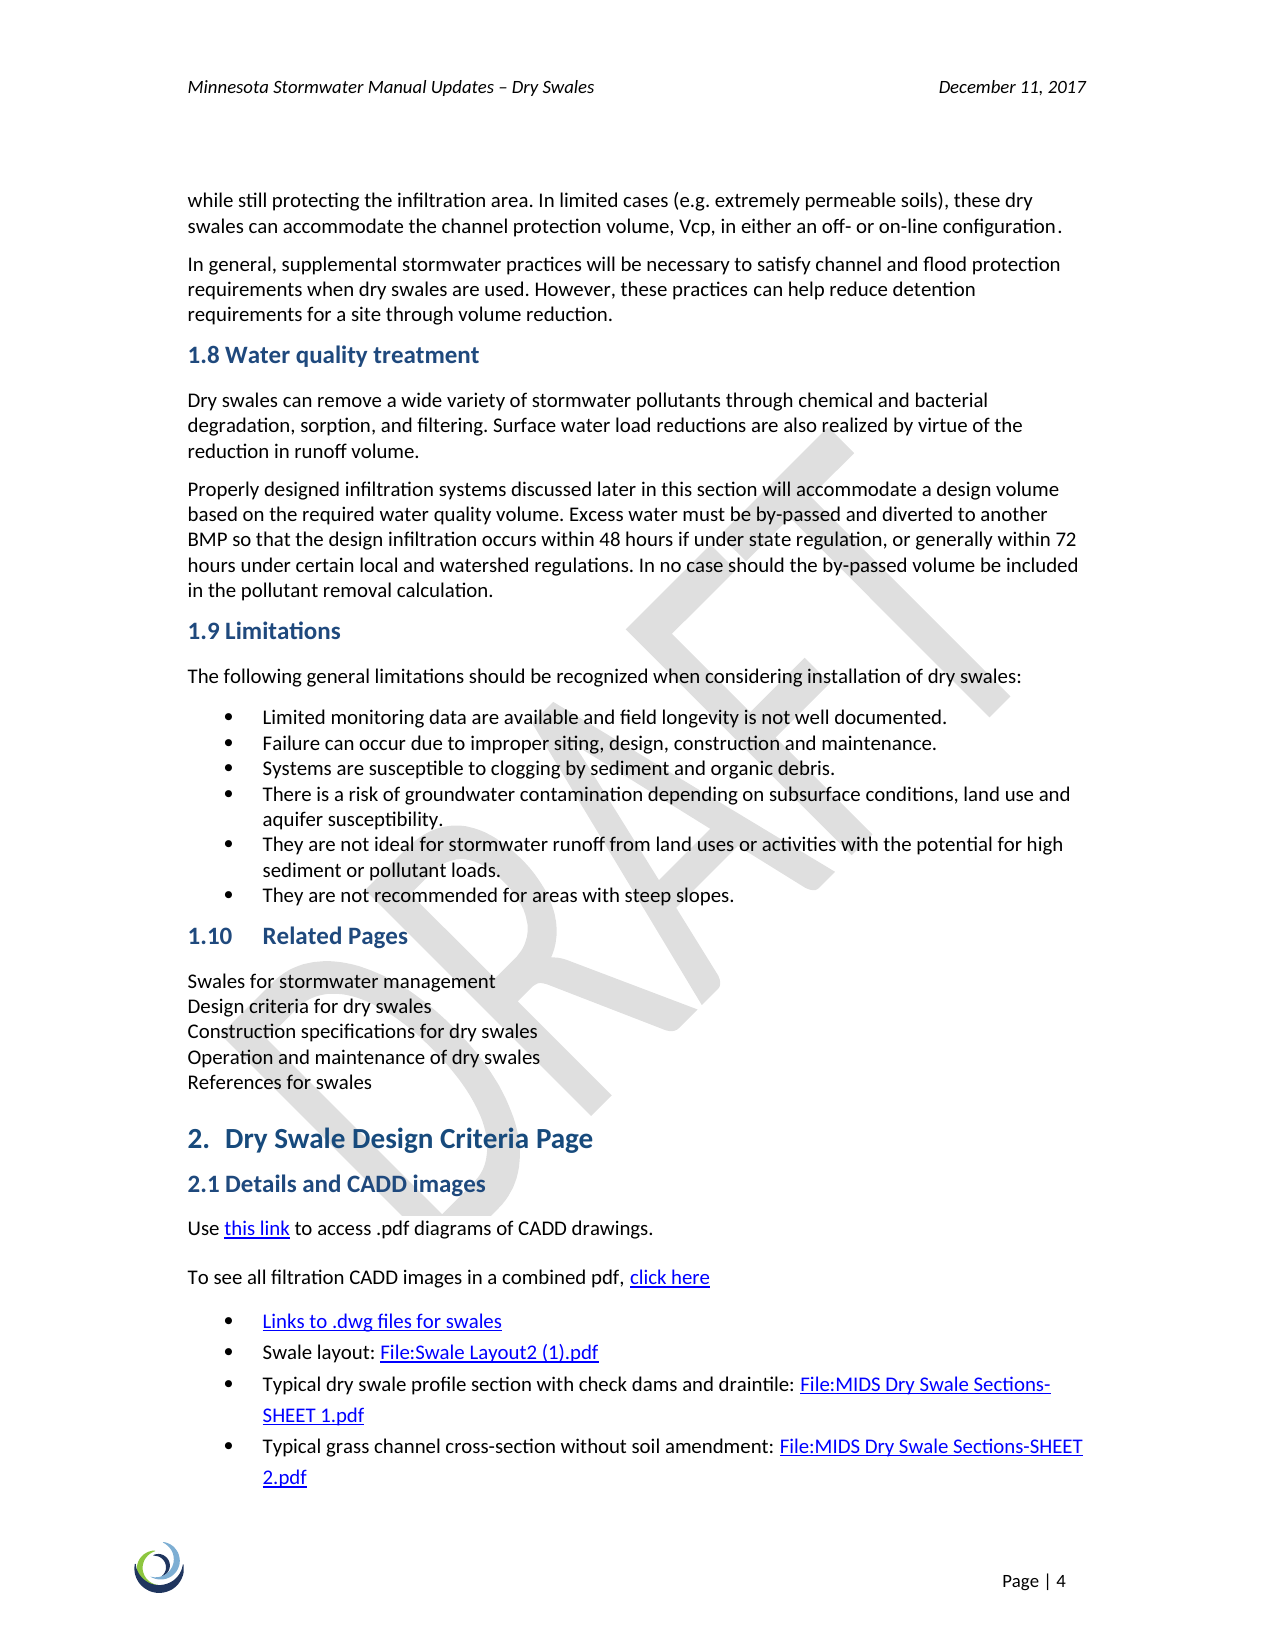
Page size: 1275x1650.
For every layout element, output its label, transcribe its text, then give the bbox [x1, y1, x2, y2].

list Typical grass channel cross-section without soil amendment: File:MIDS Dry Swale Sections-SHEET 2.pdf [225, 1427, 1087, 1490]
text Construction specifications for dry swales [187, 1019, 1087, 1044]
text Design criteria for dry swales [187, 993, 1087, 1019]
text References for swales [187, 1069, 1087, 1095]
list Systems are susceptible to clogging by sediment and organic debris. [225, 755, 1087, 781]
list They are not ideal for stormwater runoff from land uses or activities with the potential for high sediment or pollutant loads. [225, 832, 1087, 882]
text Properly designed infiltration systems discussed later in this section will accommodate a design volume based on the required water quality volume. Excess water must be by-passed and diverted to another BMP so that the design infiltration occurs within 48 hours if under state regulation, or generally within 72 hours under certain local and watershed regulations. In no case should the by-passed volume be included in the pollutant removal calculation. [187, 476, 1087, 603]
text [187, 187, 1087, 238]
list Water quality treatment [187, 339, 1087, 370]
list Related Pages [187, 920, 1087, 951]
list Limited monitoring data are available and field longevity is not well documented. [225, 704, 1087, 730]
list Swale layout: File:Swale Layout2 (1).pdf [225, 1334, 1087, 1365]
list Links to .dwg files for swales [225, 1302, 1087, 1334]
list Typical dry swale profile section with check dams and draintile: File:MIDS Dry Swale Sections-SHEET 1.pdf [225, 1365, 1087, 1427]
list Failure can occur due to improper siting, design, construction and maintenance. [225, 730, 1087, 755]
subtitle Dry Swale Design Criteria Page [187, 1120, 1087, 1156]
text Operation and maintenance of dry swales [187, 1044, 1087, 1069]
text The following general limitations should be recognized when considering installation of dry swales: [187, 663, 1087, 688]
text Swales for stormwater management [187, 968, 1087, 993]
list Details and CADD images [187, 1168, 1087, 1199]
text Use this link to access .pdf diagrams of CADD drawings. [187, 1216, 1087, 1241]
text In general, supplemental stormwater practices will be necessary to satisfy channel and flood protection requirements when dry swales are used. However, these practices can help reduce detention requirements for a site through volume reduction. [187, 251, 1087, 327]
list They are not recommended for areas with steep slopes. [225, 882, 1087, 908]
list Limitations [187, 615, 1087, 646]
text Dry swales can remove a wide variety of stormwater pollutants through chemical and bacterial degradation, sorption, and filtering. Surface water load reductions are also realized by virtue of the reduction in runoff volume. [187, 387, 1087, 463]
text To see all filtration CADD images in a combined pdf, click here [187, 1264, 1087, 1290]
list There is a risk of groundwater contamination depending on subsurface conditions, land use and aquifer susceptibility. [225, 781, 1087, 832]
